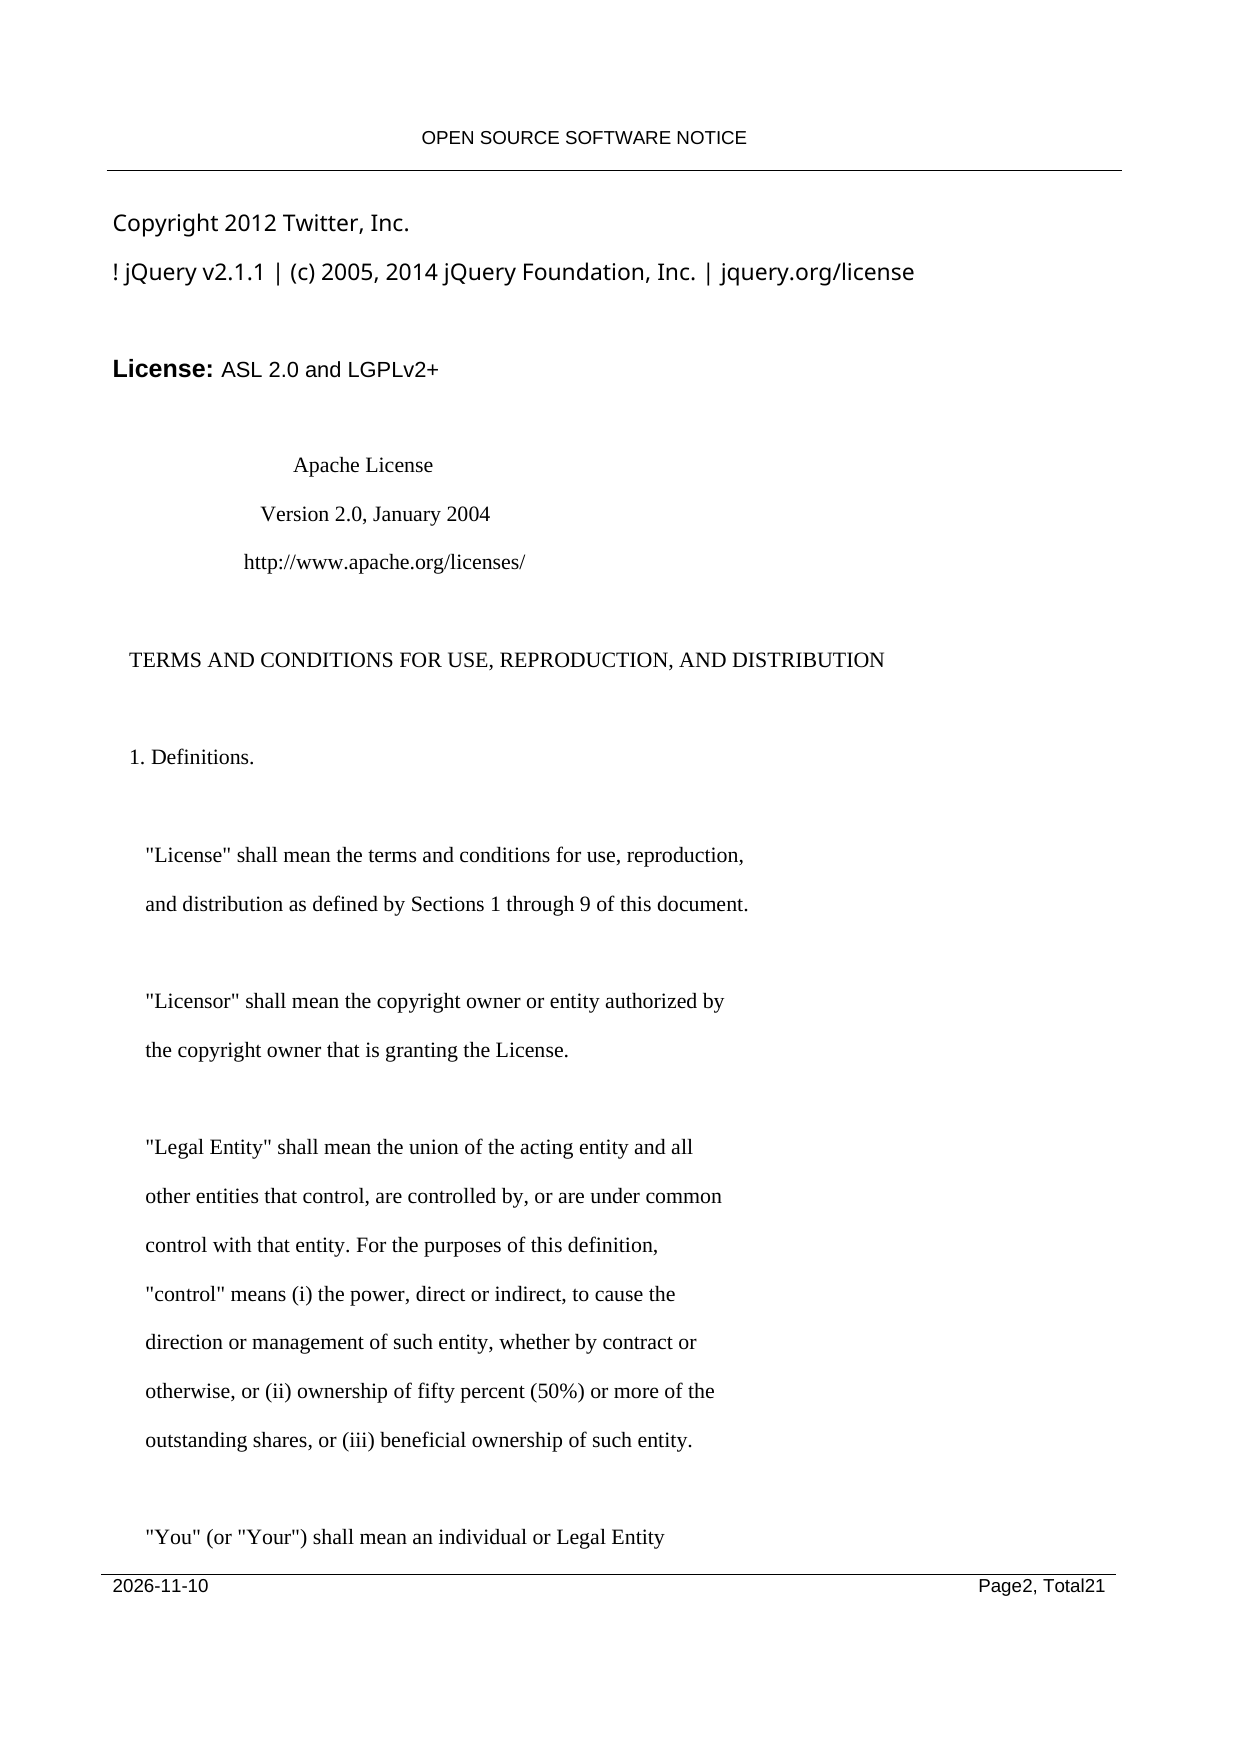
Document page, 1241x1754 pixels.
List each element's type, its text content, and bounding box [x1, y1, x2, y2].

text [112, 206, 1128, 336]
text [112, 399, 1128, 1553]
text License: ASL 2.0 and LGPLv2+ [112, 353, 1128, 385]
